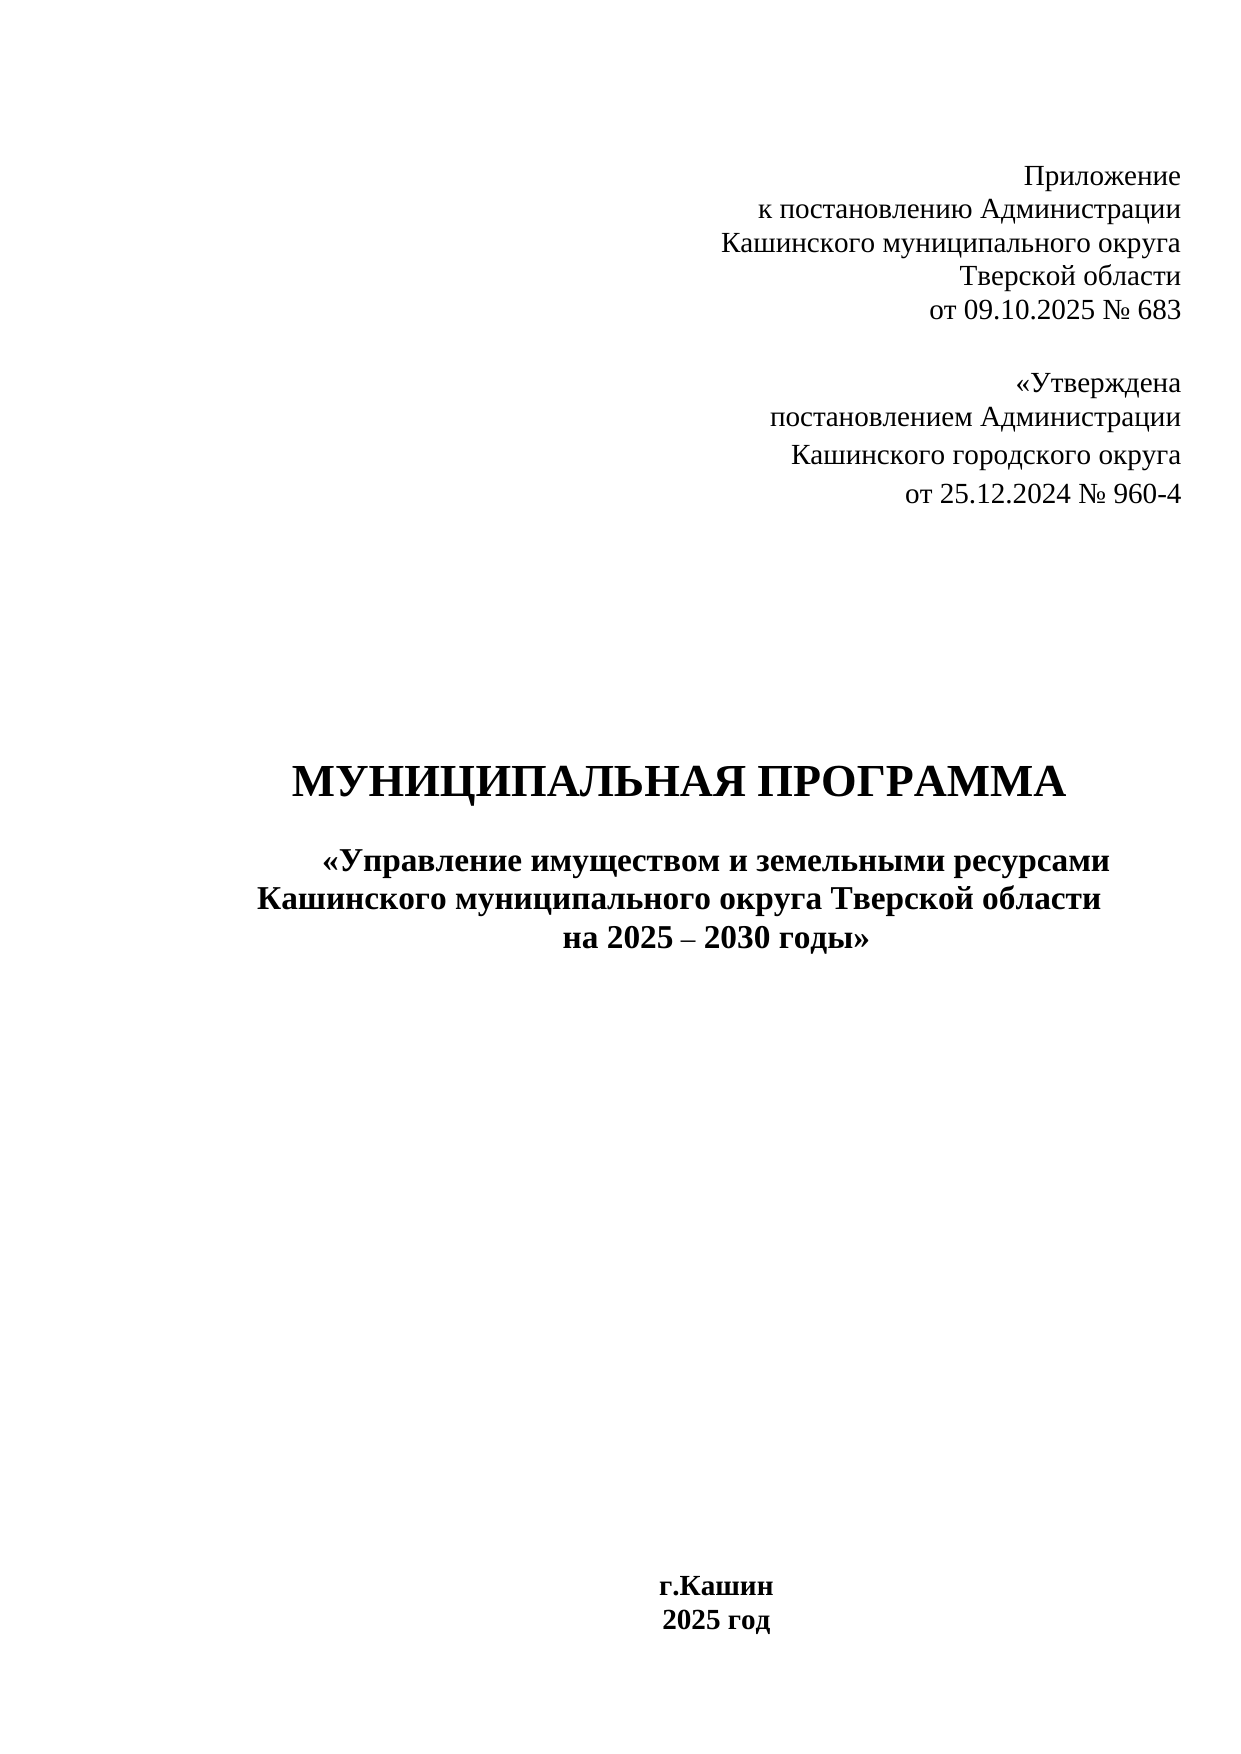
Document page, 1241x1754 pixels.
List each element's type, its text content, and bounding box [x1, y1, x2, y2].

text «Управление имуществом и земельными ресурсами Кашинского муниципального округа Тверской области [177, 840, 1181, 917]
text постановлением Администрации [709, 399, 1181, 432]
text г.Кашин [177, 1568, 1181, 1602]
text на 2025 – 2030 годы» [177, 917, 1181, 955]
text Приложение [177, 118, 1181, 191]
text Кашинского муниципального округа [177, 225, 1181, 258]
text к постановлению Администрации [177, 191, 1181, 225]
text от 25.12.2024 № 960-4 [177, 476, 1181, 509]
text Муниципальная программа [177, 754, 1181, 807]
text Тверской области [177, 258, 1181, 292]
text Кашинского городского округа [709, 437, 1181, 471]
text «Утверждена [177, 365, 1181, 399]
text от 09.10.2025 № 683 [177, 292, 1181, 326]
text 2025 год [177, 1602, 1181, 1636]
